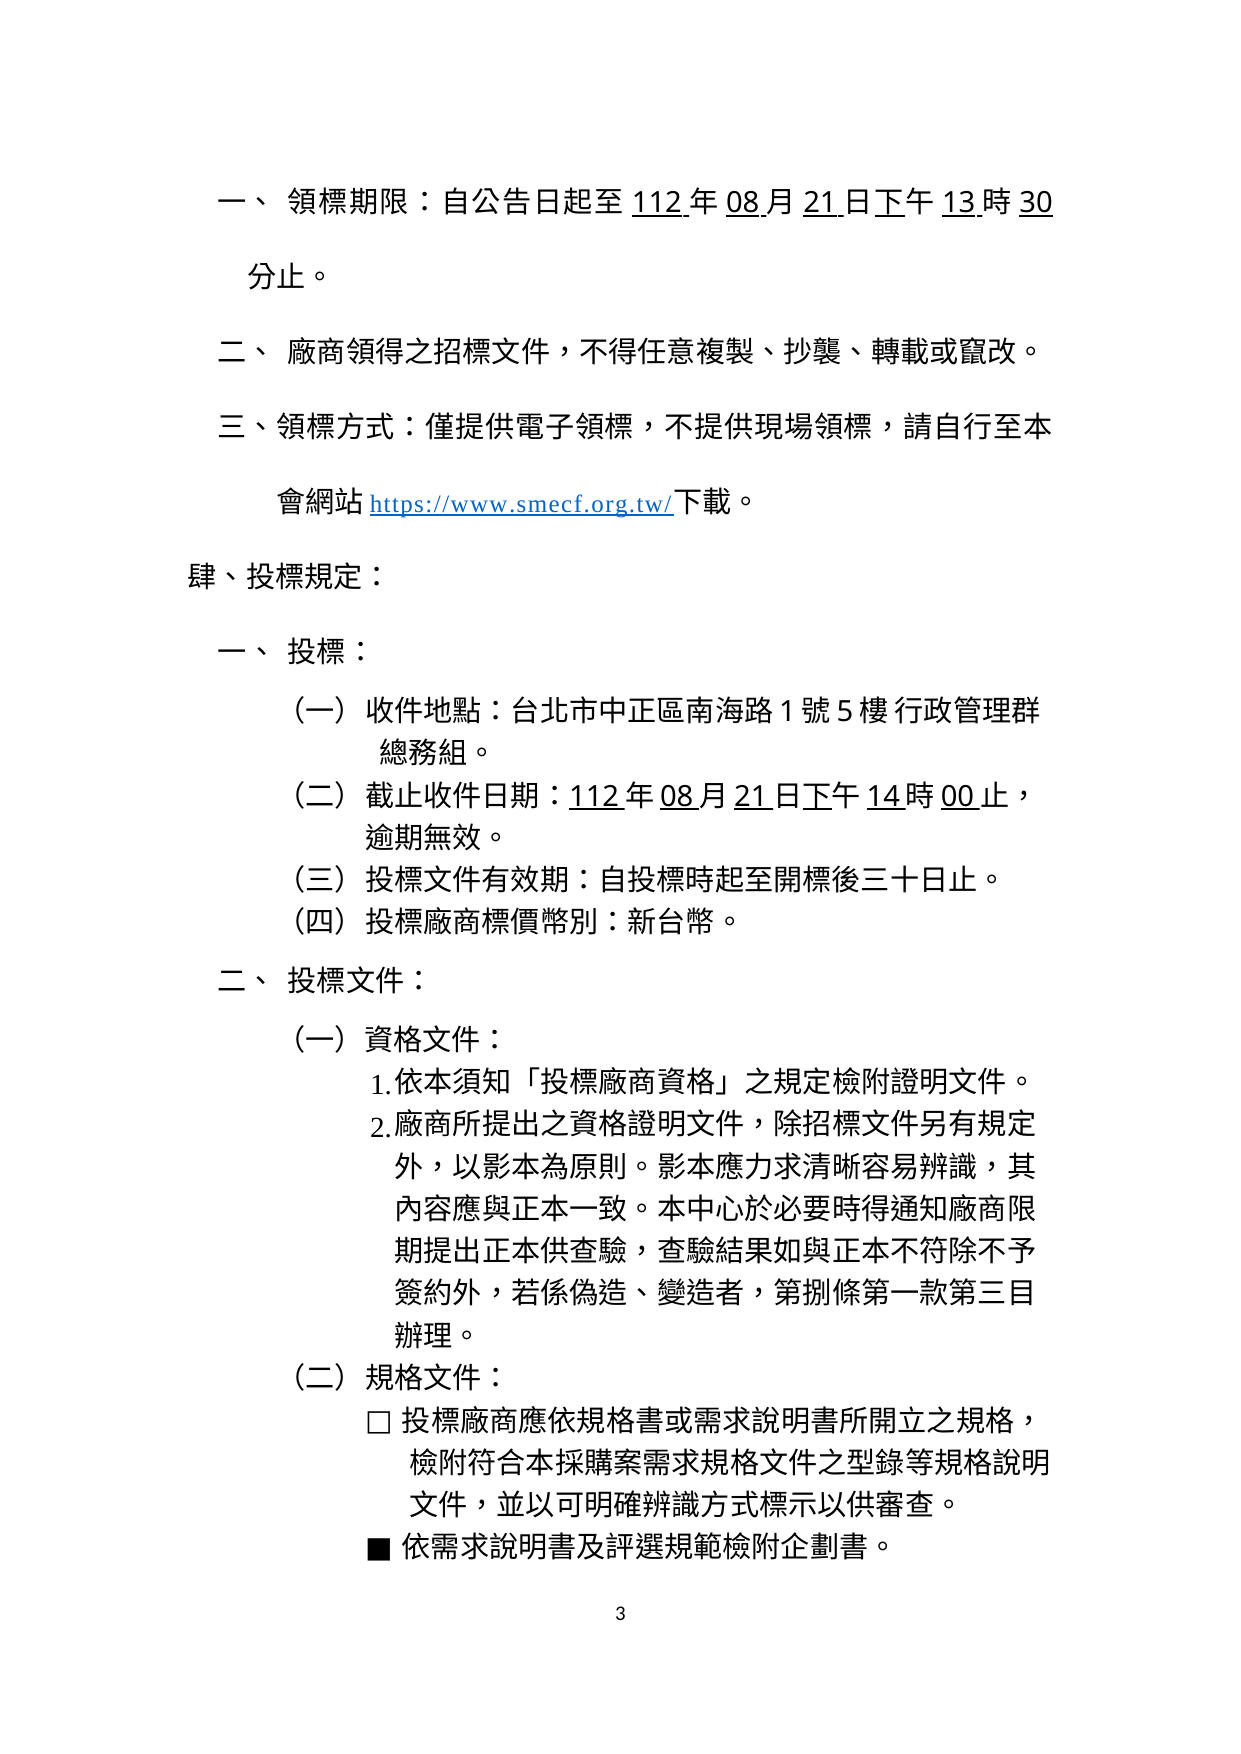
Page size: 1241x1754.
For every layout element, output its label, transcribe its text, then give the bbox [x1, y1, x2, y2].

list 廠商所提出之資格證明文件，除招標文件另有規定外，以影本為原則。影本應力求清晰容易辨識，其內容應與正本一致。本中心於必要時得通知廠商限期提出正本供查驗，查驗結果如與正本不符除不予簽約外，若係偽造、變造者，第捌條第一款第三目辦理。 [370, 1101, 1053, 1355]
text ■ 依需求說明書及評選規範檢附企劃書。 [365, 1524, 1053, 1566]
list 投標文件有效期：自投標時起至開標後三十日止。 [276, 857, 1053, 899]
list 規格文件： [276, 1355, 1053, 1397]
text 肆、投標規定： [187, 537, 1053, 612]
list 投標廠商標價幣別：新台幣。 [276, 899, 1053, 941]
list 收件地點：台北市中正區南海路1號5樓 行政管理群總務組。 [276, 687, 1053, 772]
list 截止收件日期：112年08月21日下午14時00止，逾期無效。 [276, 772, 1053, 857]
list 領標方式：僅提供電子領標，不提供現場領標，請自行至本會網站https://www.smecf.org.tw/下載。 [217, 387, 1053, 537]
list 依本須知「投標廠商資格」之規定檢附證明文件。 [370, 1059, 1053, 1101]
list 領標期限：自公告日起至112年08月21日下午13時30分止。 [217, 162, 1053, 312]
list 投標： [217, 612, 1053, 687]
list 資格文件： [276, 1016, 1053, 1059]
list 廠商領得之招標文件，不得任意複製、抄襲、轉載或竄改。 [217, 312, 1053, 387]
list 投標文件： [217, 941, 1053, 1016]
text □ 投標廠商應依規格書或需求說明書所開立之規格，檢附符合本採購案需求規格文件之型錄等規格說明文件，並以可明確辨識方式標示以供審查。 [365, 1397, 1053, 1524]
